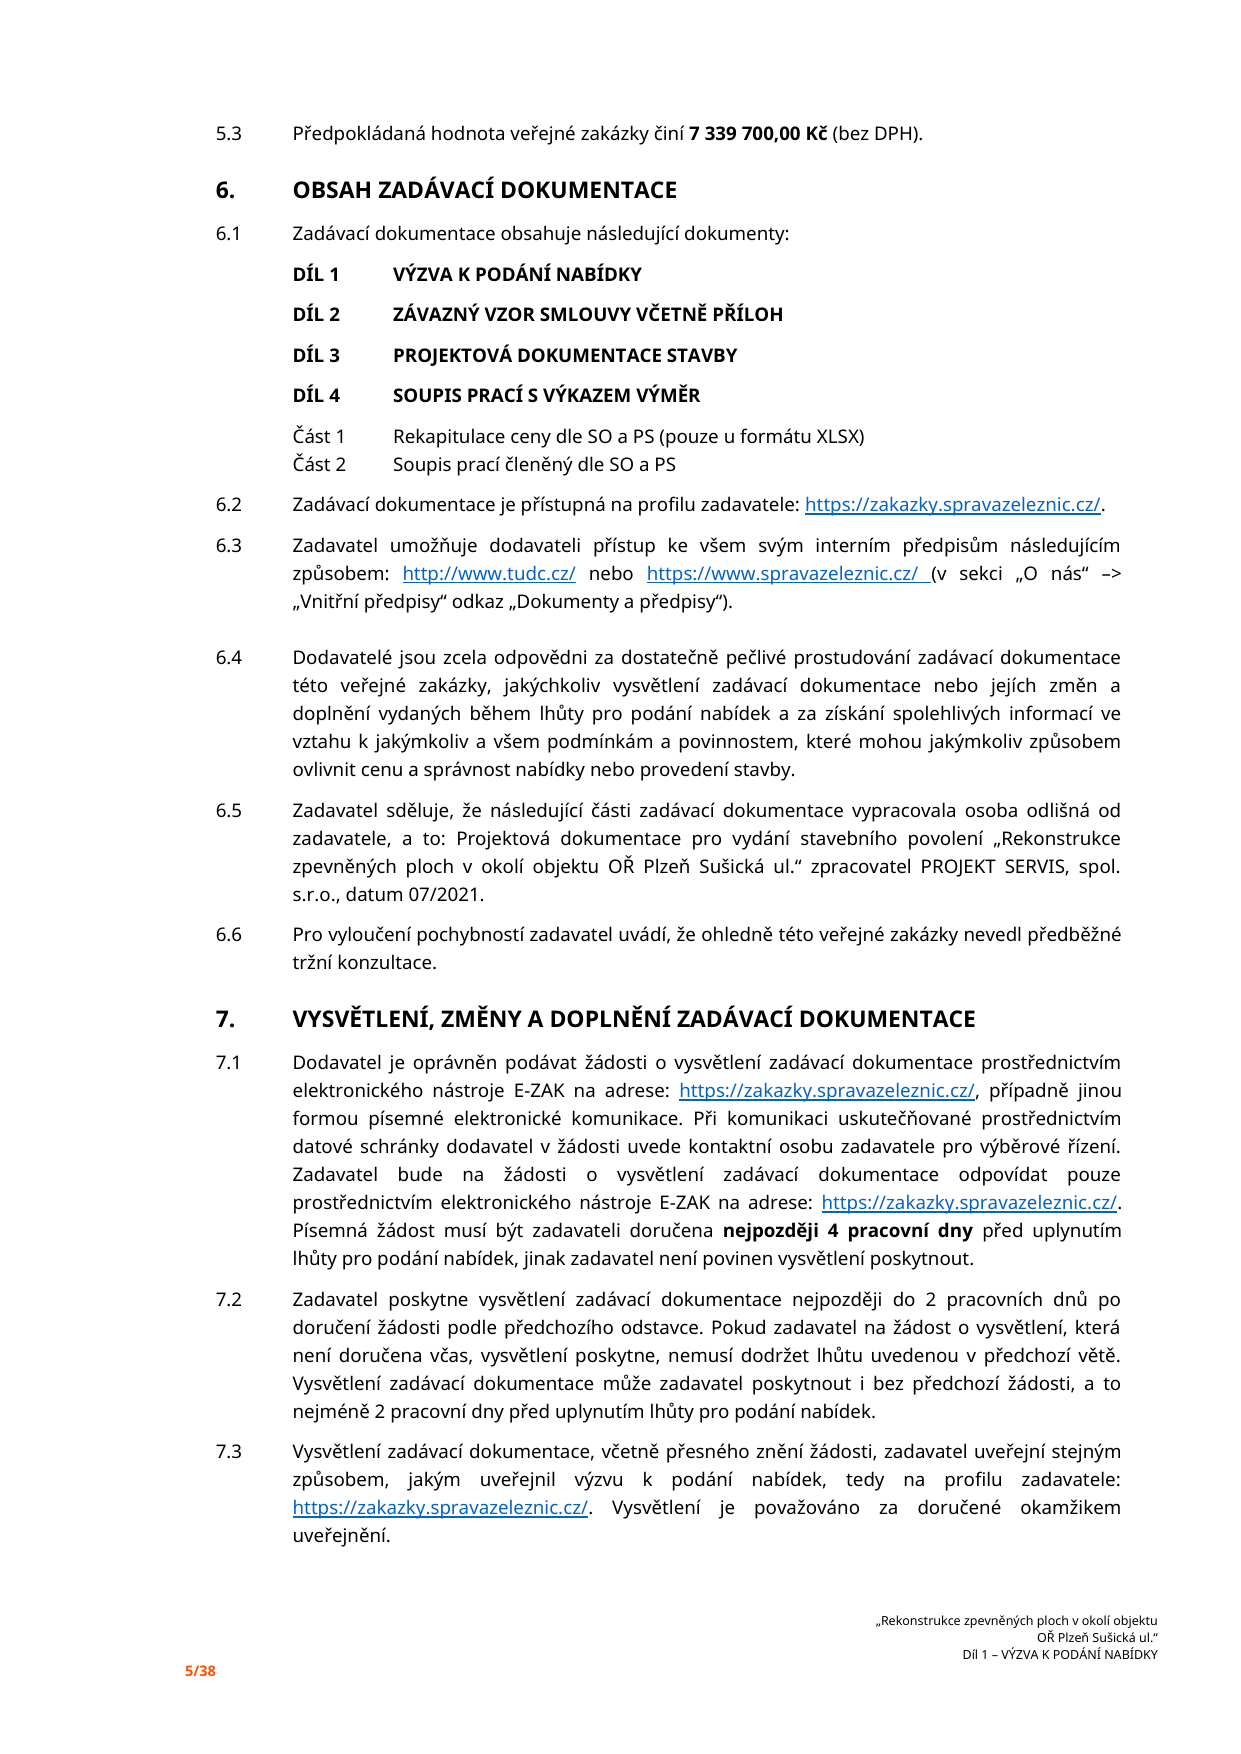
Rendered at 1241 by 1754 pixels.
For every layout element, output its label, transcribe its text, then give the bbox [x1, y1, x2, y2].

text Část 2 Soupis prací členěný dle SO a PS [292, 451, 1122, 477]
text VYSVĚTLENÍ, ZMĚNY A DOPLNĚNÍ ZADÁVACÍ DOKUMENTACE [216, 1002, 1122, 1034]
text OBSAH ZADÁVACÍ DOKUMENTACE [216, 174, 1122, 205]
text Zadavatel umožňuje dodavateli přístup ke všem svým interním předpisům následujícím způsobem: http://www.tudc.cz/ nebo https://www.spravazeleznic.cz/ (v sekci „O nás“ –> „Vnitřní předpisy“ odkaz „Dokumenty a předpisy“). [216, 532, 1122, 614]
text DÍL 2 ZÁVAZNÝ VZOR SMLOUVY VČETNĚ PŘÍLOH [292, 302, 1122, 327]
text Zadavatel sděluje, že následující části zadávací dokumentace vypracovala osoba odlišná od zadavatele, a to: Projektová dokumentace pro vydání stavebního povolení „Rekonstrukce zpevněných ploch v okolí objektu OŘ Plzeň Sušická ul.“ zpracovatel PROJEKT SERVIS, spol. s.r.o., datum 07/2021. [216, 797, 1122, 906]
text DÍL 4 SOUPIS PRACÍ S VÝKAZEM VÝMĚR [292, 383, 1122, 408]
text Vysvětlení zadávací dokumentace, včetně přesného znění žádosti, zadavatel uveřejní stejným způsobem, jakým uveřejnil výzvu k podání nabídek, tedy na profilu zadavatele: https://zakazky.spravazeleznic.cz/. Vysvětlení je považováno za doručené okamžikem uveřejnění. [216, 1439, 1122, 1548]
text Dodavatelé jsou zcela odpovědni za dostatečně pečlivé prostudování zadávací dokumentace této veřejné zakázky, jakýchkoliv vysvětlení zadávací dokumentace nebo jejích změn a doplnění vydaných během lhůty pro podání nabídek a za získání spolehlivých informací ve vztahu k jakýmkoliv a všem podmínkám a povinnostem, které mohou jakýmkoliv způsobem ovlivnit cenu a správnost nabídky nebo provedení stavby. [216, 644, 1122, 782]
text Předpokládaná hodnota veřejné zakázky činí 7 339 700,00 Kč (bez DPH). [216, 121, 1122, 146]
text Pro vyloučení pochybností zadavatel uvádí, že ohledně této veřejné zakázky nevedl předběžné tržní konzultace. [216, 921, 1122, 975]
text Dodavatel je oprávněn podávat žádosti o vysvětlení zadávací dokumentace prostřednictvím elektronického nástroje E-ZAK na adrese: https://zakazky.spravazeleznic.cz/, případně jinou formou písemné elektronické komunikace. Při komunikaci uskutečňované prostřednictvím datové schránky dodavatel v žádosti uvede kontaktní osobu zadavatele pro výběrové řízení. Zadavatel bude na žádosti o vysvětlení zadávací dokumentace odpovídat pouze prostřednictvím elektronického nástroje E-ZAK na adrese: https://zakazky.spravazeleznic.cz/. Písemná žádost musí být zadavateli doručena nejpozději 4 pracovní dny před uplynutím lhůty pro podání nabídek, jinak zadavatel není povinen vysvětlení poskytnout. [216, 1049, 1122, 1271]
text DÍL 1 VÝZVA K PODÁNÍ NABÍDKY [292, 261, 1122, 287]
text Zadávací dokumentace je přístupná na profilu zadavatele: https://zakazky.spravazeleznic.cz/. [216, 492, 1122, 517]
text Zadávací dokumentace obsahuje následující dokumenty: [216, 221, 1122, 246]
text DÍL 3 PROJEKTOVÁ DOKUMENTACE STAVBY [292, 342, 1122, 368]
text Zadavatel poskytne vysvětlení zadávací dokumentace nejpozději do 2 pracovních dnů po doručení žádosti podle předchozího odstavce. Pokud zadavatel na žádost o vysvětlení, která není doručena včas, vysvětlení poskytne, nemusí dodržet lhůtu uvedenou v předchozí větě. Vysvětlení zadávací dokumentace může zadavatel poskytnout i bez předchozí žádosti, a to nejméně 2 pracovní dny před uplynutím lhůty pro podání nabídek. [216, 1286, 1122, 1424]
text Část 1 Rekapitulace ceny dle SO a PS (pouze u formátu XLSX) [292, 423, 1122, 449]
